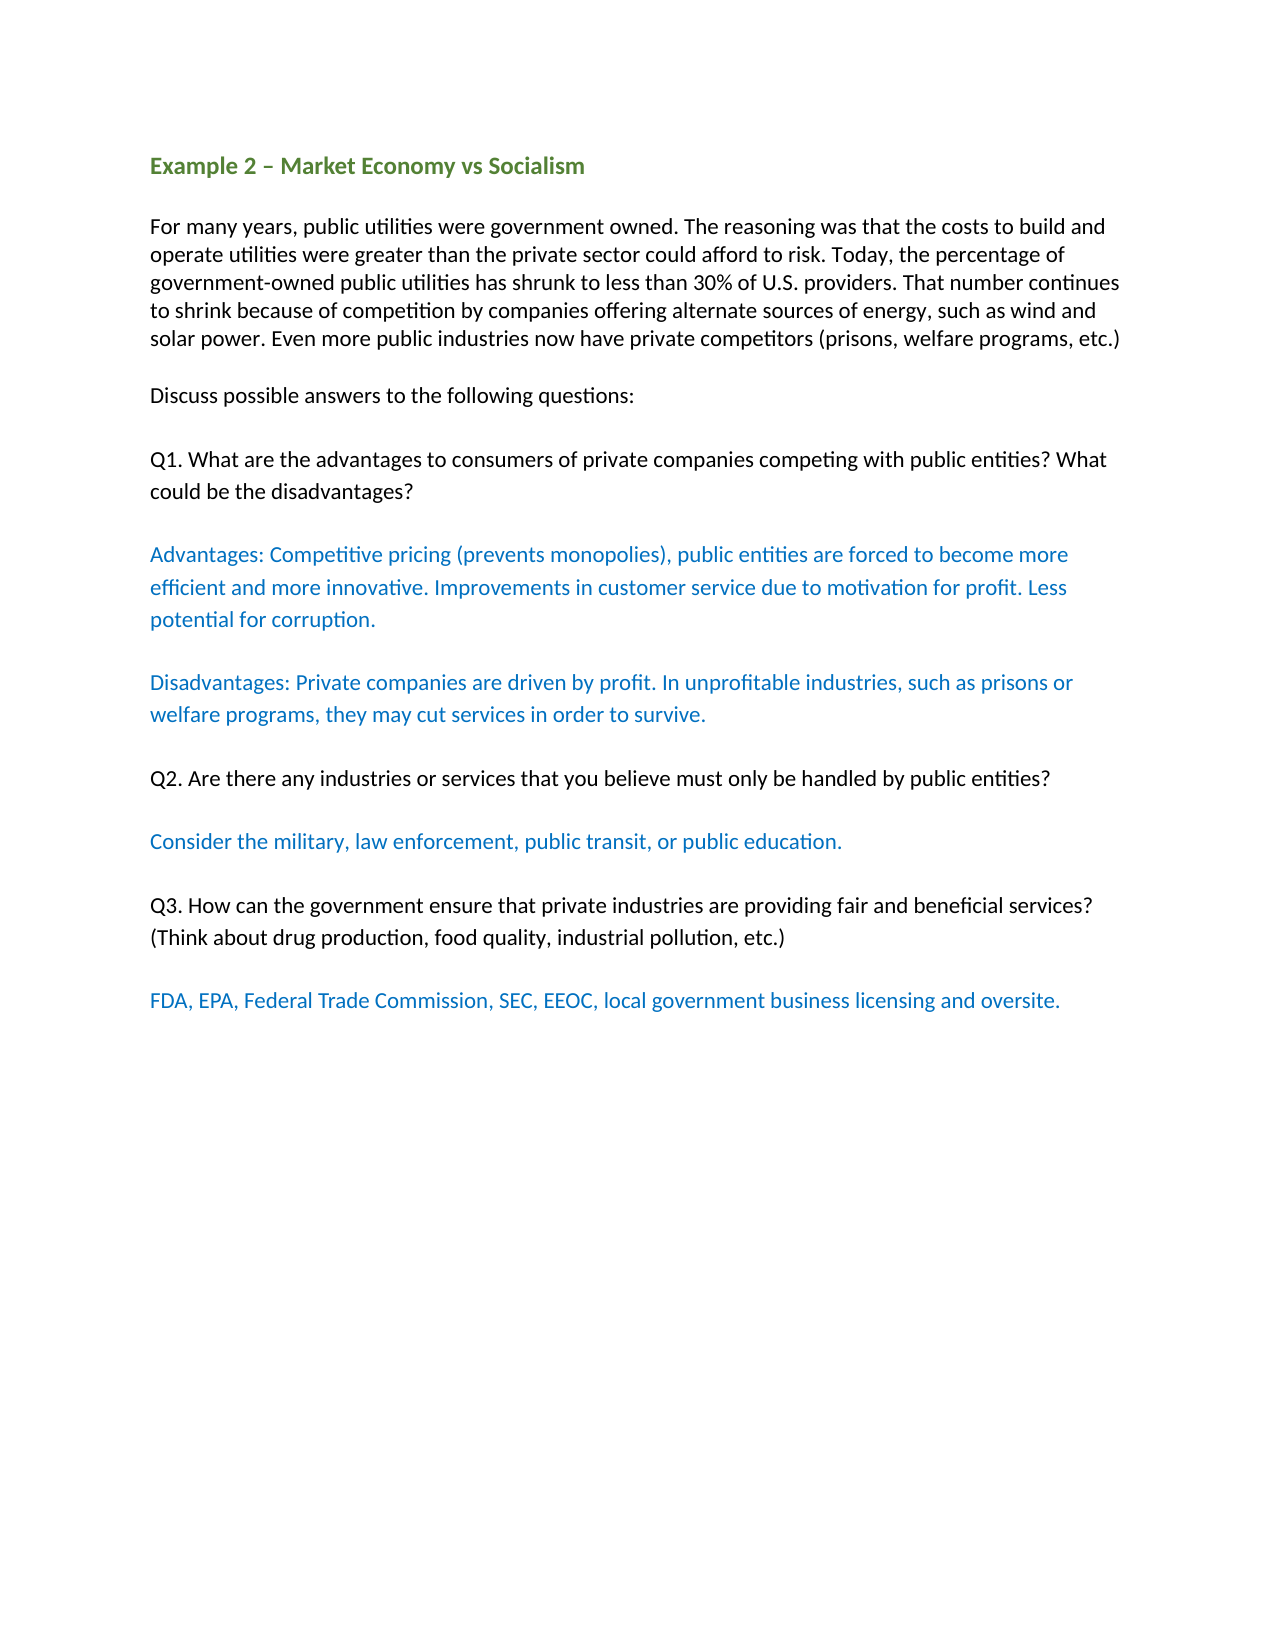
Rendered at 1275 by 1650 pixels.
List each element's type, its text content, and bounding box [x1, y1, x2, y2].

text For many years, public utilities were government owned. The reasoning was that the costs to build and operate utilities were greater than the private sector could afford to risk. Today, the percentage of government-owned public utilities has shrunk to less than 30% of U.S. providers. That number continues to shrink because of competition by companies offering alternate sources of energy, such as wind and solar power. Even more public industries now have private competitors (prisons, welfare programs, etc.) [150, 212, 1125, 352]
text Discuss possible answers to the following questions: [150, 381, 1125, 409]
text Q1. What are the advantages to consumers of private companies competing with public entities? What could be the disadvantages? [150, 445, 1125, 505]
text Consider the military, law enforcement, public transit, or public education. [150, 827, 1125, 855]
text Disadvantages: Private companies are driven by profit. In unprofitable industries, such as prisons or welfare programs, they may cut services in order to survive. [150, 668, 1125, 728]
text Q3. How can the government ensure that private industries are providing fair and beneficial services? (Think about drug production, food quality, industrial pollution, etc.) [150, 891, 1125, 951]
text Advantages: Competitive pricing (prevents monopolies), public entities are forced to become more efficient and more innovative. Improvements in customer service due to motivation for profit. Less potential for corruption. [150, 540, 1125, 633]
text Example 2 – Market Economy vs Socialism [150, 150, 1125, 181]
text FDA, EPA, Federal Trade Commission, SEC, EEOC, local government business licensing and oversite. [150, 986, 1125, 1014]
text Q2. Are there any industries or services that you believe must only be handled by public entities? [150, 764, 1125, 792]
